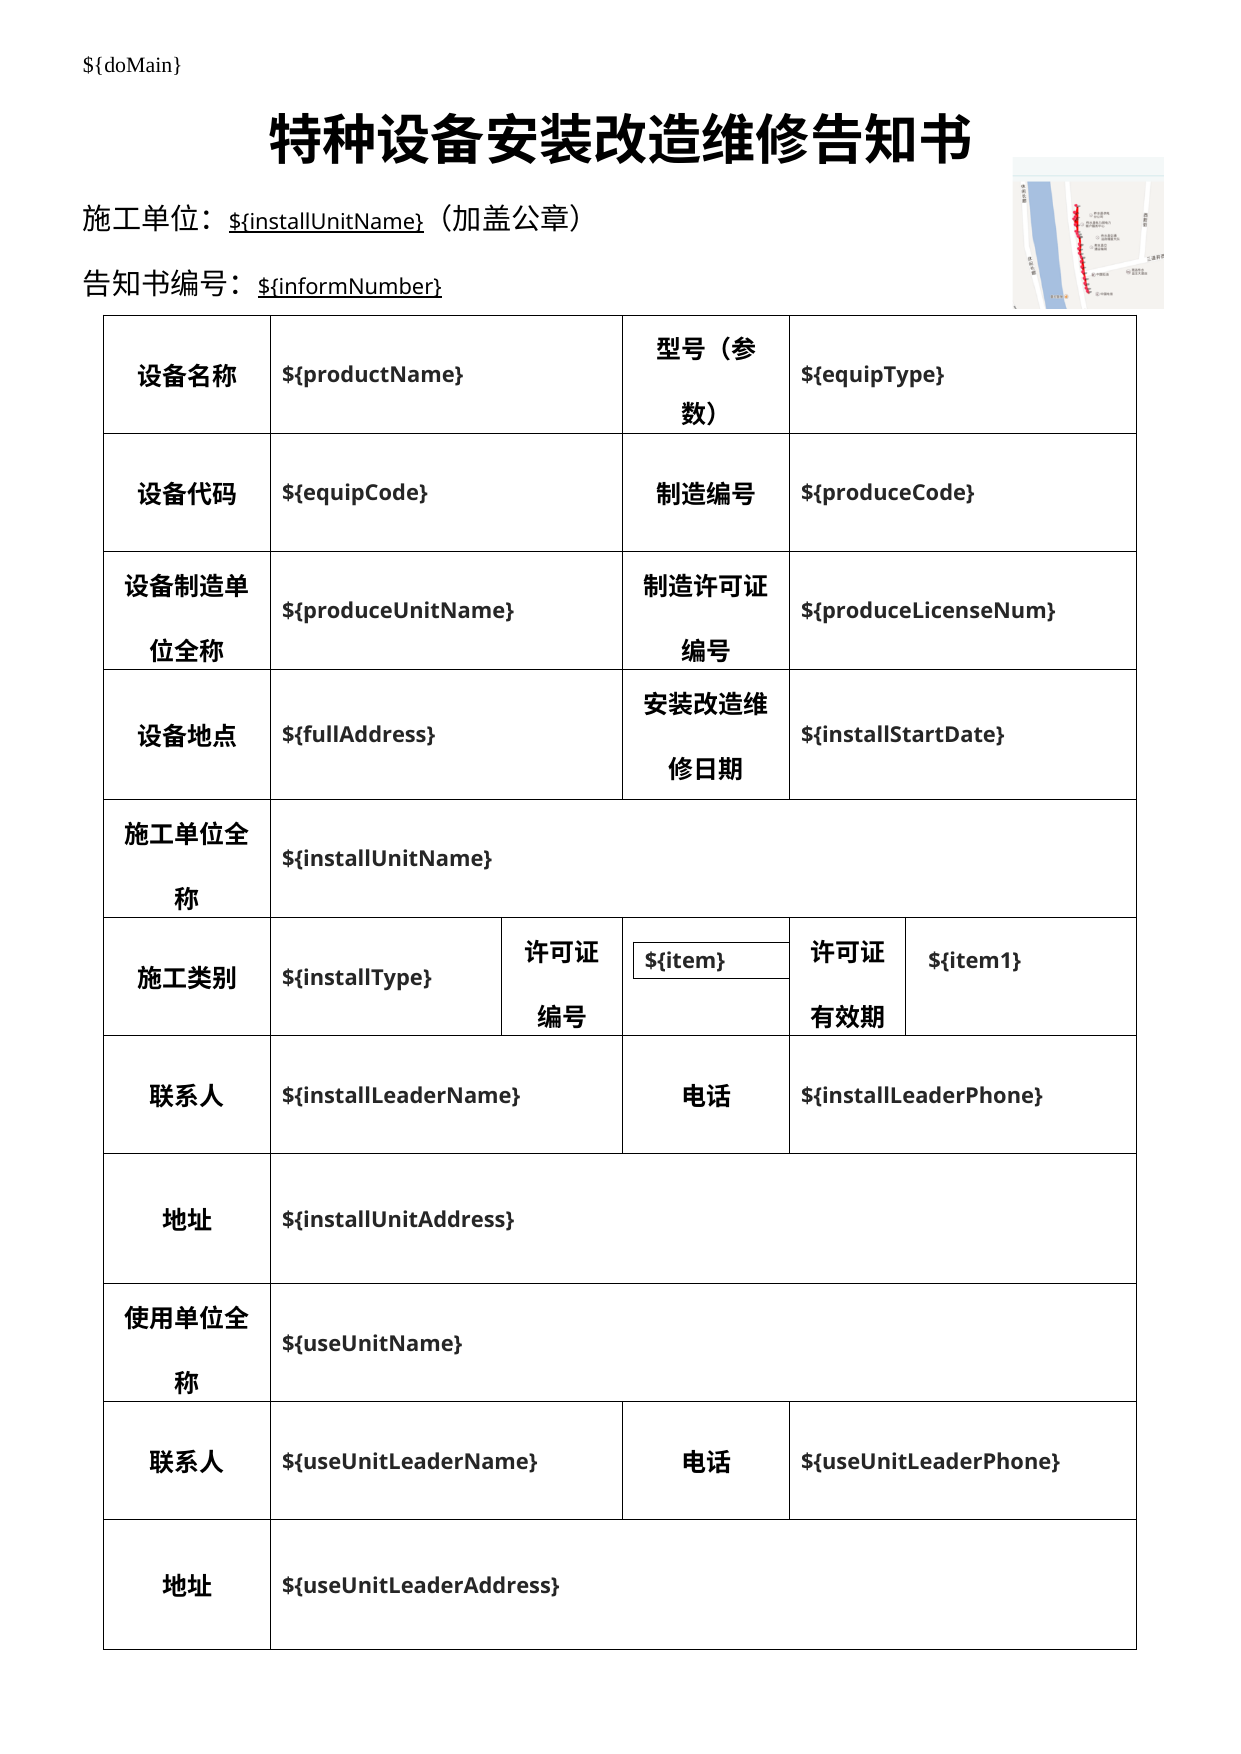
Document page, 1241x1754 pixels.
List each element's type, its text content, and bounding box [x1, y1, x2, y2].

table_cell 电话 [623, 1036, 789, 1153]
table_cell ${useUnitLeaderName} [271, 1402, 622, 1519]
table_cell 设备制造单位全称 [104, 552, 270, 669]
table_cell ${equipCode} [271, 434, 622, 551]
table_cell 许可证有效期 [790, 918, 905, 1035]
table_cell [623, 918, 789, 1035]
table_header ${productName} [271, 316, 622, 433]
table_cell 安装改造维修日期 [623, 670, 789, 799]
table_cell ${installLeaderName} [271, 1036, 622, 1153]
table_cell [906, 918, 1136, 1035]
text 施工单位：${installUnitName}（加盖公章） [83, 184, 1012, 249]
table_cell ${installStartDate} [790, 670, 1136, 799]
table_cell 施工类别 [104, 918, 270, 1035]
table_cell 设备代码 [104, 434, 270, 551]
picture [1012, 157, 1164, 309]
table_cell 许可证编号 [502, 918, 622, 1035]
table_cell ${produceLicenseNum} [790, 552, 1136, 669]
table_cell ${useUnitLeaderPhone} [790, 1402, 1136, 1519]
table_cell ${installUnitName} [271, 800, 1136, 917]
table_cell 地址 [104, 1154, 270, 1283]
text ${doMain} [83, 48, 1137, 81]
table_cell ${installLeaderPhone} [790, 1036, 1136, 1153]
table_cell ${installType} [271, 918, 501, 1035]
table_cell ${useUnitLeaderAddress} [271, 1520, 1136, 1649]
table_header 型号（参数） [623, 316, 789, 433]
table_header ${equipType} [790, 316, 1136, 433]
table_cell ${installUnitAddress} [271, 1154, 1136, 1283]
table_cell 电话 [623, 1402, 789, 1519]
table_cell 制造编号 [623, 434, 789, 551]
table_cell ${produceCode} [790, 434, 1136, 551]
table_cell 制造许可证编号 [623, 552, 789, 669]
table_cell ${produceUnitName} [271, 552, 622, 669]
table_cell 施工单位全称 [104, 800, 270, 917]
table_cell 设备地点 [104, 670, 270, 799]
table_cell 使用单位全称 [104, 1284, 270, 1401]
table_cell ${useUnitName} [271, 1284, 1136, 1401]
text 告知书编号：${informNumber} [83, 249, 1137, 314]
table_cell 联系人 [104, 1036, 270, 1153]
table_cell 地址 [104, 1520, 270, 1649]
table_header 设备名称 [104, 316, 270, 433]
table_cell ${fullAddress} [271, 670, 622, 799]
text 特种设备安装改造维修告知书 [103, 87, 1137, 184]
table_cell 联系人 [104, 1402, 270, 1519]
